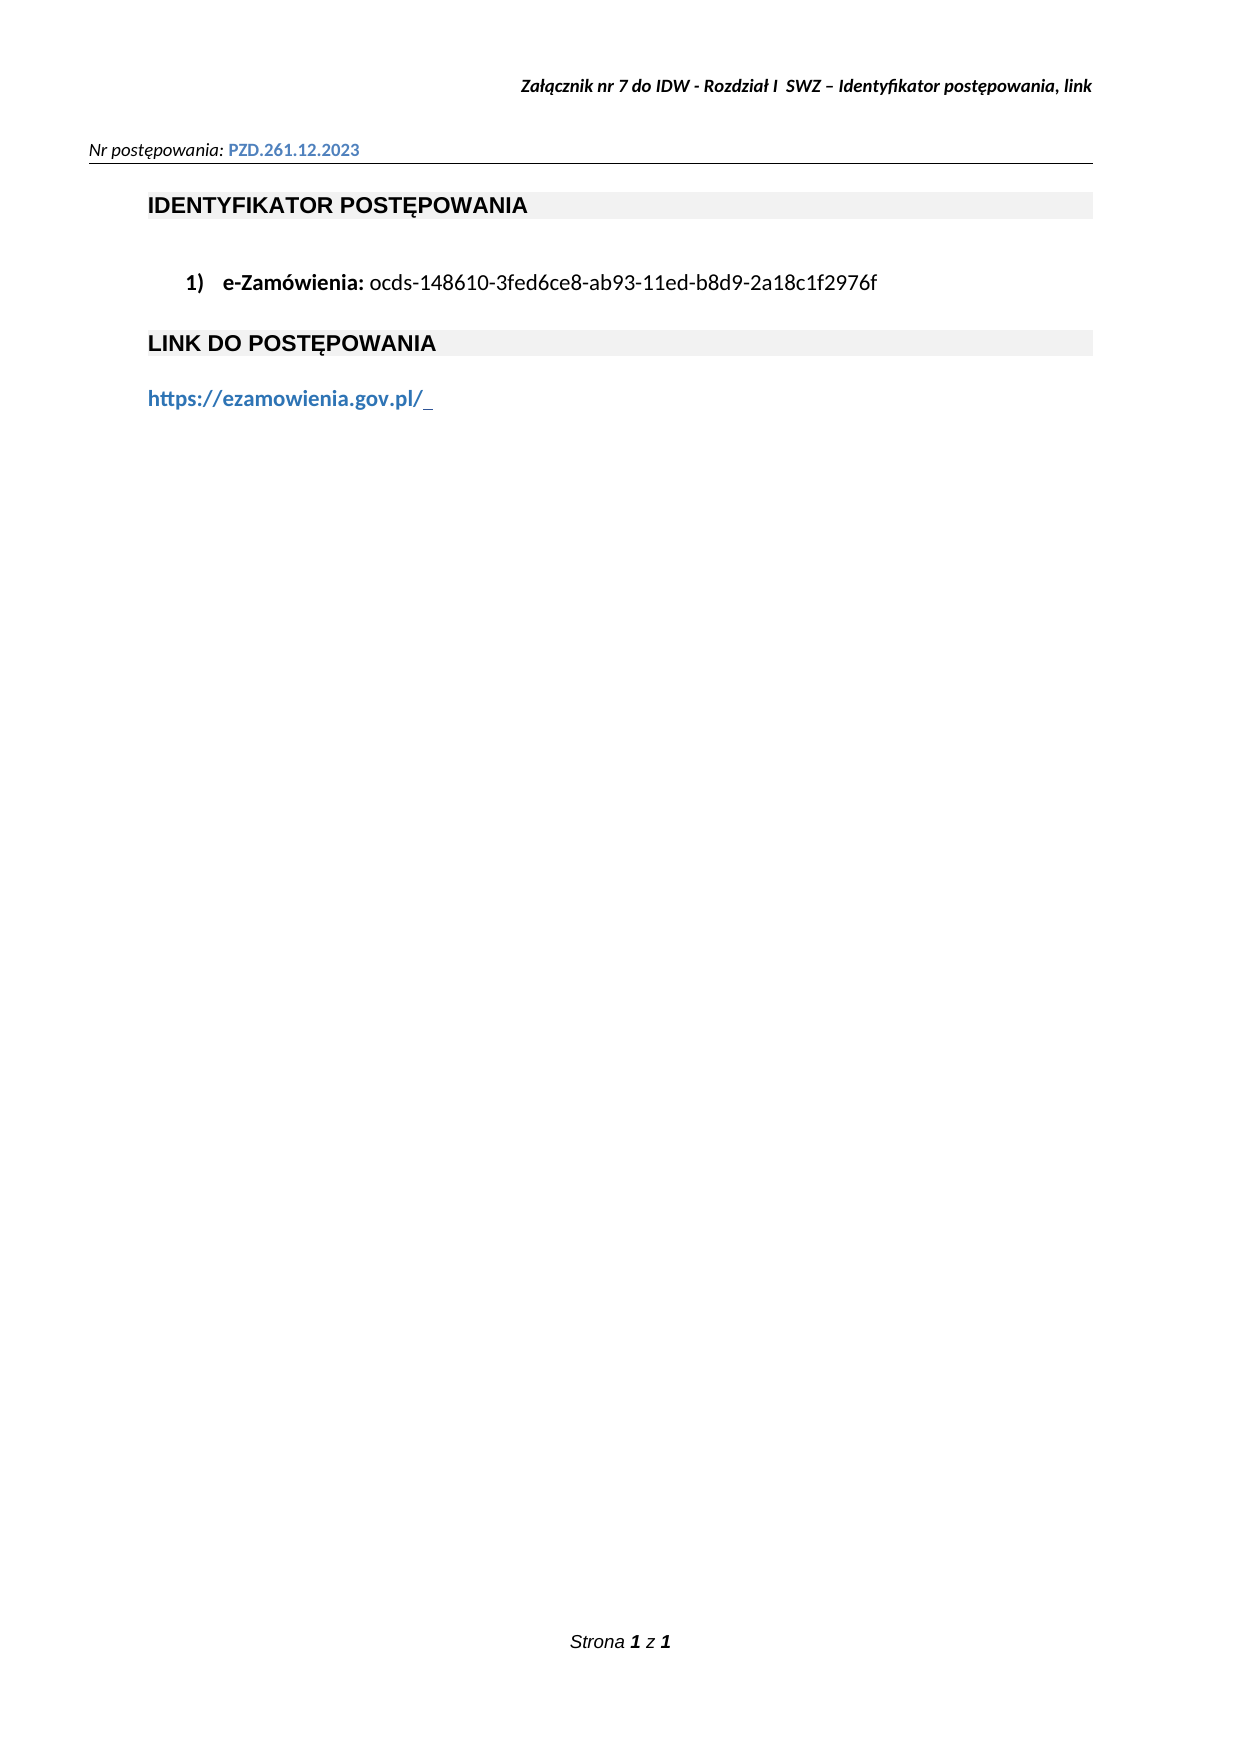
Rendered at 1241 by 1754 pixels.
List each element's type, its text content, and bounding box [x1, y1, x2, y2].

list e-Zamówienia: ocds-148610-3fed6ce8-ab93-11ed-b8d9-2a18c1f2976f [185, 268, 1093, 297]
text https://ezamowienia.gov.pl/ [148, 384, 1093, 412]
text IDENTYFIKATOR POSTĘPOWANIA [148, 192, 1093, 219]
text LINK DO POSTĘPOWANIA [148, 330, 1093, 356]
